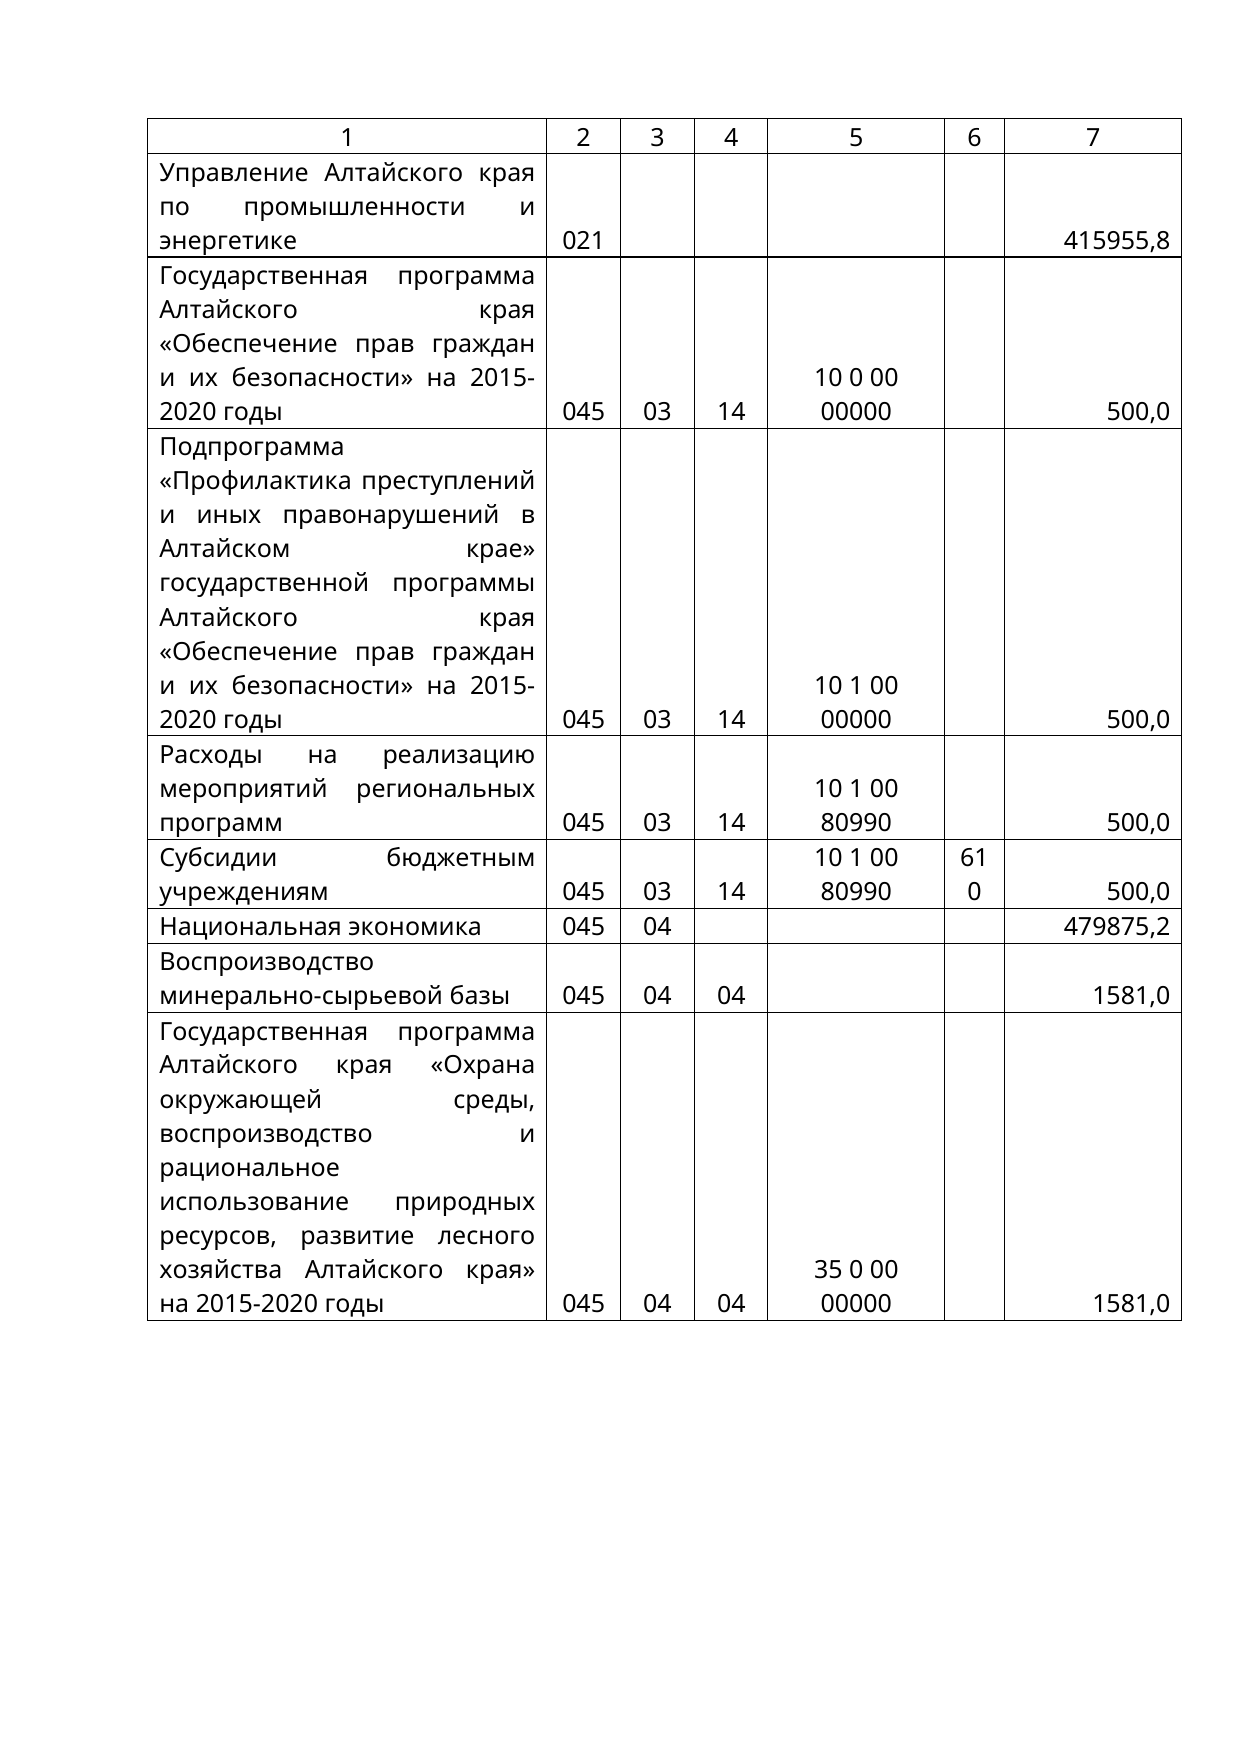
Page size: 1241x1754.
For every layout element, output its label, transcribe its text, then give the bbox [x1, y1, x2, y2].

table_cell 04 [695, 944, 767, 1012]
table_cell 045 [547, 840, 620, 908]
table_cell 045 [547, 944, 620, 1012]
table_header 3 [621, 119, 694, 153]
table_cell 1581,0 [1005, 944, 1181, 1012]
table_cell 14 [695, 736, 767, 839]
table_cell [768, 154, 944, 256]
table_cell Расходы на реализацию мероприятий региональных программ [148, 736, 546, 839]
table_cell 14 [695, 840, 767, 908]
table_cell 045 [547, 429, 620, 735]
table_cell 04 [695, 1013, 767, 1320]
table_cell 500,0 [1005, 736, 1181, 839]
table_cell 1581,0 [1005, 1013, 1181, 1320]
table_cell Субсидии бюджетным учреждениям [148, 840, 546, 908]
table_cell 10 1 00 80990 [768, 840, 944, 908]
table_cell 10 1 00 00000 [768, 429, 944, 735]
table_cell Подпрограмма «Профилактика преступлений и иных правонарушений в Алтайском крае» государственной программы Алтайского края «Обеспечение прав граждан и их безопасности» на 2015-2020 годы [148, 429, 546, 735]
table_cell 610 [945, 840, 1004, 908]
table_cell 479875,2 [1005, 909, 1181, 943]
table_header 4 [695, 119, 767, 153]
table_header 2 [547, 119, 620, 153]
table_cell 045 [547, 909, 620, 943]
table_cell 500,0 [1005, 840, 1181, 908]
table_cell [945, 258, 1004, 428]
table_cell Государственная программа Алтайского края «Обеспечение прав граждан и их безопасности» на 2015-2020 годы [148, 258, 546, 428]
table_cell 35 0 00 00000 [768, 1013, 944, 1320]
table_cell [945, 154, 1004, 256]
table_cell 04 [621, 909, 694, 943]
table_cell 415955,8 [1005, 154, 1181, 256]
table_cell 10 0 00 00000 [768, 258, 944, 428]
table_cell [945, 1013, 1004, 1320]
table_cell [945, 944, 1004, 1012]
table_cell [695, 909, 767, 943]
table_cell Воспроизводство минерально-сырьевой базы [148, 944, 546, 1012]
table_cell 045 [547, 1013, 620, 1320]
table_cell 045 [547, 736, 620, 839]
table_cell 14 [695, 258, 767, 428]
table_cell [621, 154, 694, 256]
table_header 1 [148, 119, 546, 153]
table_cell 04 [621, 1013, 694, 1320]
table_cell 03 [621, 258, 694, 428]
table_cell 03 [621, 429, 694, 735]
table_cell 021 [547, 154, 620, 256]
table_cell [945, 429, 1004, 735]
table_cell 045 [547, 258, 620, 428]
table_cell 500,0 [1005, 429, 1181, 735]
table_cell 10 1 00 80990 [768, 736, 944, 839]
table_header 7 [1005, 119, 1181, 153]
table_cell [768, 944, 944, 1012]
table_cell 03 [621, 840, 694, 908]
table_cell 500,0 [1005, 258, 1181, 428]
table_cell 03 [621, 736, 694, 839]
table_cell [945, 909, 1004, 943]
table_cell Управление Алтайского края по промышленности и энергетике [148, 154, 546, 256]
table_header 6 [945, 119, 1004, 153]
table_cell 14 [695, 429, 767, 735]
table_cell [945, 736, 1004, 839]
table_cell [695, 154, 767, 256]
table_cell Государственная программа Алтайского края «Охрана окружающей среды, воспроизводство и рациональное использование природных ресурсов, развитие лесного хозяйства Алтайского края» на 2015-2020 годы [148, 1013, 546, 1320]
table_cell Национальная экономика [148, 909, 546, 943]
table_cell [768, 909, 944, 943]
table_header 5 [768, 119, 944, 153]
table_cell 04 [621, 944, 694, 1012]
